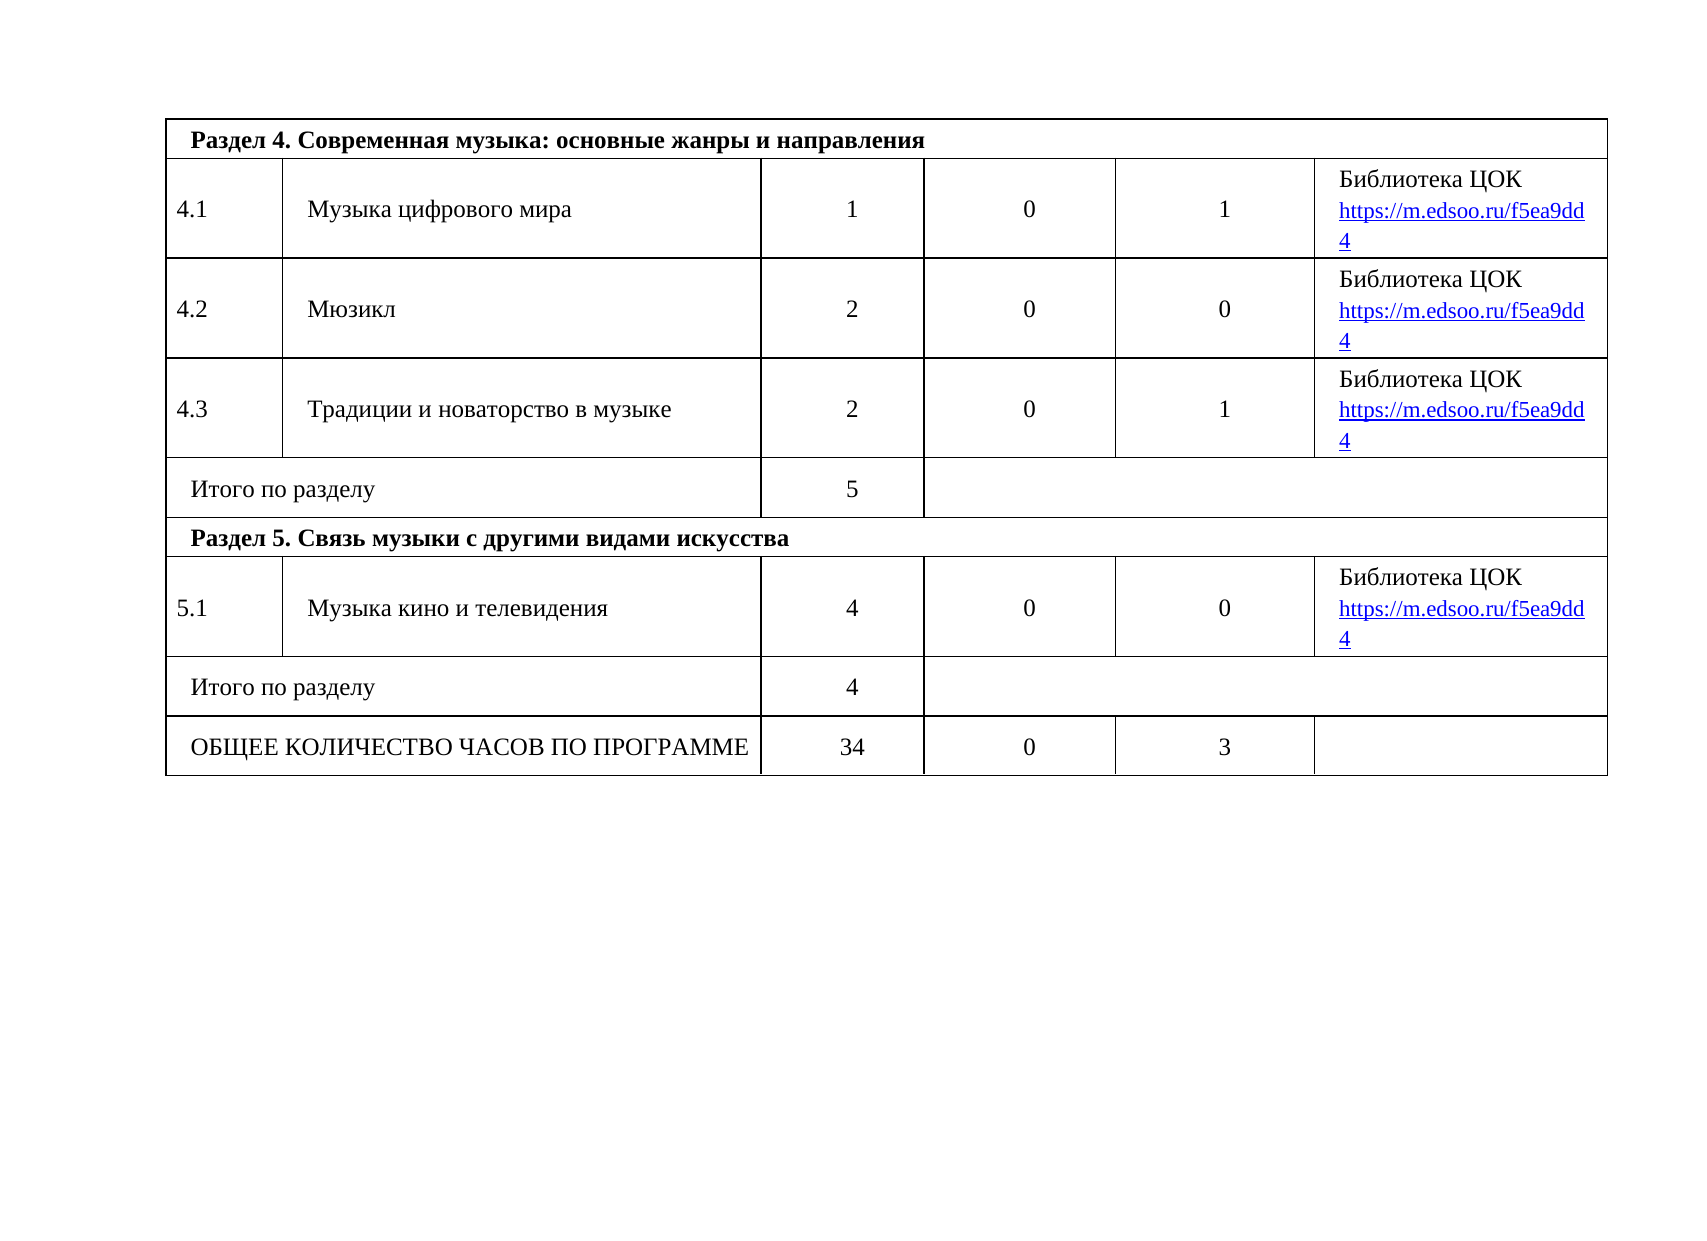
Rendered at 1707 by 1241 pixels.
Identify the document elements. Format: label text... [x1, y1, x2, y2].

table_cell [925, 657, 1607, 715]
table_cell Библиотека ЦОК https://m.edsoo.ru/f5ea9dd4 [1315, 557, 1607, 656]
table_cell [1315, 159, 1607, 257]
table_cell 1 [1116, 159, 1314, 257]
table_cell Раздел 5. Связь музыки с другими видами искусства [167, 518, 1607, 556]
table_cell [925, 458, 1607, 516]
table_cell Мюзикл [283, 259, 760, 357]
table_cell 2 [762, 359, 923, 457]
table_cell Раздел 4. Современная музыка: основные жанры и направления [167, 120, 1607, 157]
table_cell 0 [1116, 259, 1314, 357]
table_cell 0 [925, 557, 1115, 656]
table_cell 3 [1116, 717, 1314, 774]
table_cell 4.1 [167, 159, 282, 257]
table_cell [1315, 717, 1607, 774]
table_cell Итого по разделу [167, 657, 760, 715]
table_cell 2 [762, 259, 923, 357]
table_cell 4 [762, 657, 923, 715]
table_cell Музыка цифрового мира [283, 159, 760, 257]
table_cell 5 [762, 458, 923, 516]
table_cell 34 [762, 717, 923, 774]
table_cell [1315, 259, 1607, 357]
table_cell ОБЩЕЕ КОЛИЧЕСТВО ЧАСОВ ПО ПРОГРАММЕ [167, 717, 760, 774]
table_cell 1 [1116, 359, 1314, 457]
table_cell Традиции и новаторство в музыке [283, 359, 760, 457]
table_cell 0 [1116, 557, 1314, 656]
table_cell 0 [925, 259, 1115, 357]
table_cell Музыка кино и телевидения [283, 557, 760, 656]
table_cell Библиотека ЦОК https://m.edsoo.ru/f5ea9dd4 [1315, 359, 1607, 457]
table_cell 0 [925, 717, 1115, 774]
table_cell Итого по разделу [167, 458, 760, 516]
table_cell 0 [925, 159, 1115, 257]
table_cell 4 [762, 557, 923, 656]
table_cell 4.2 [167, 259, 282, 357]
table_cell 4.3 [167, 359, 282, 457]
table_cell 5.1 [167, 557, 282, 656]
table_cell 1 [762, 159, 923, 257]
table_cell 0 [925, 359, 1115, 457]
